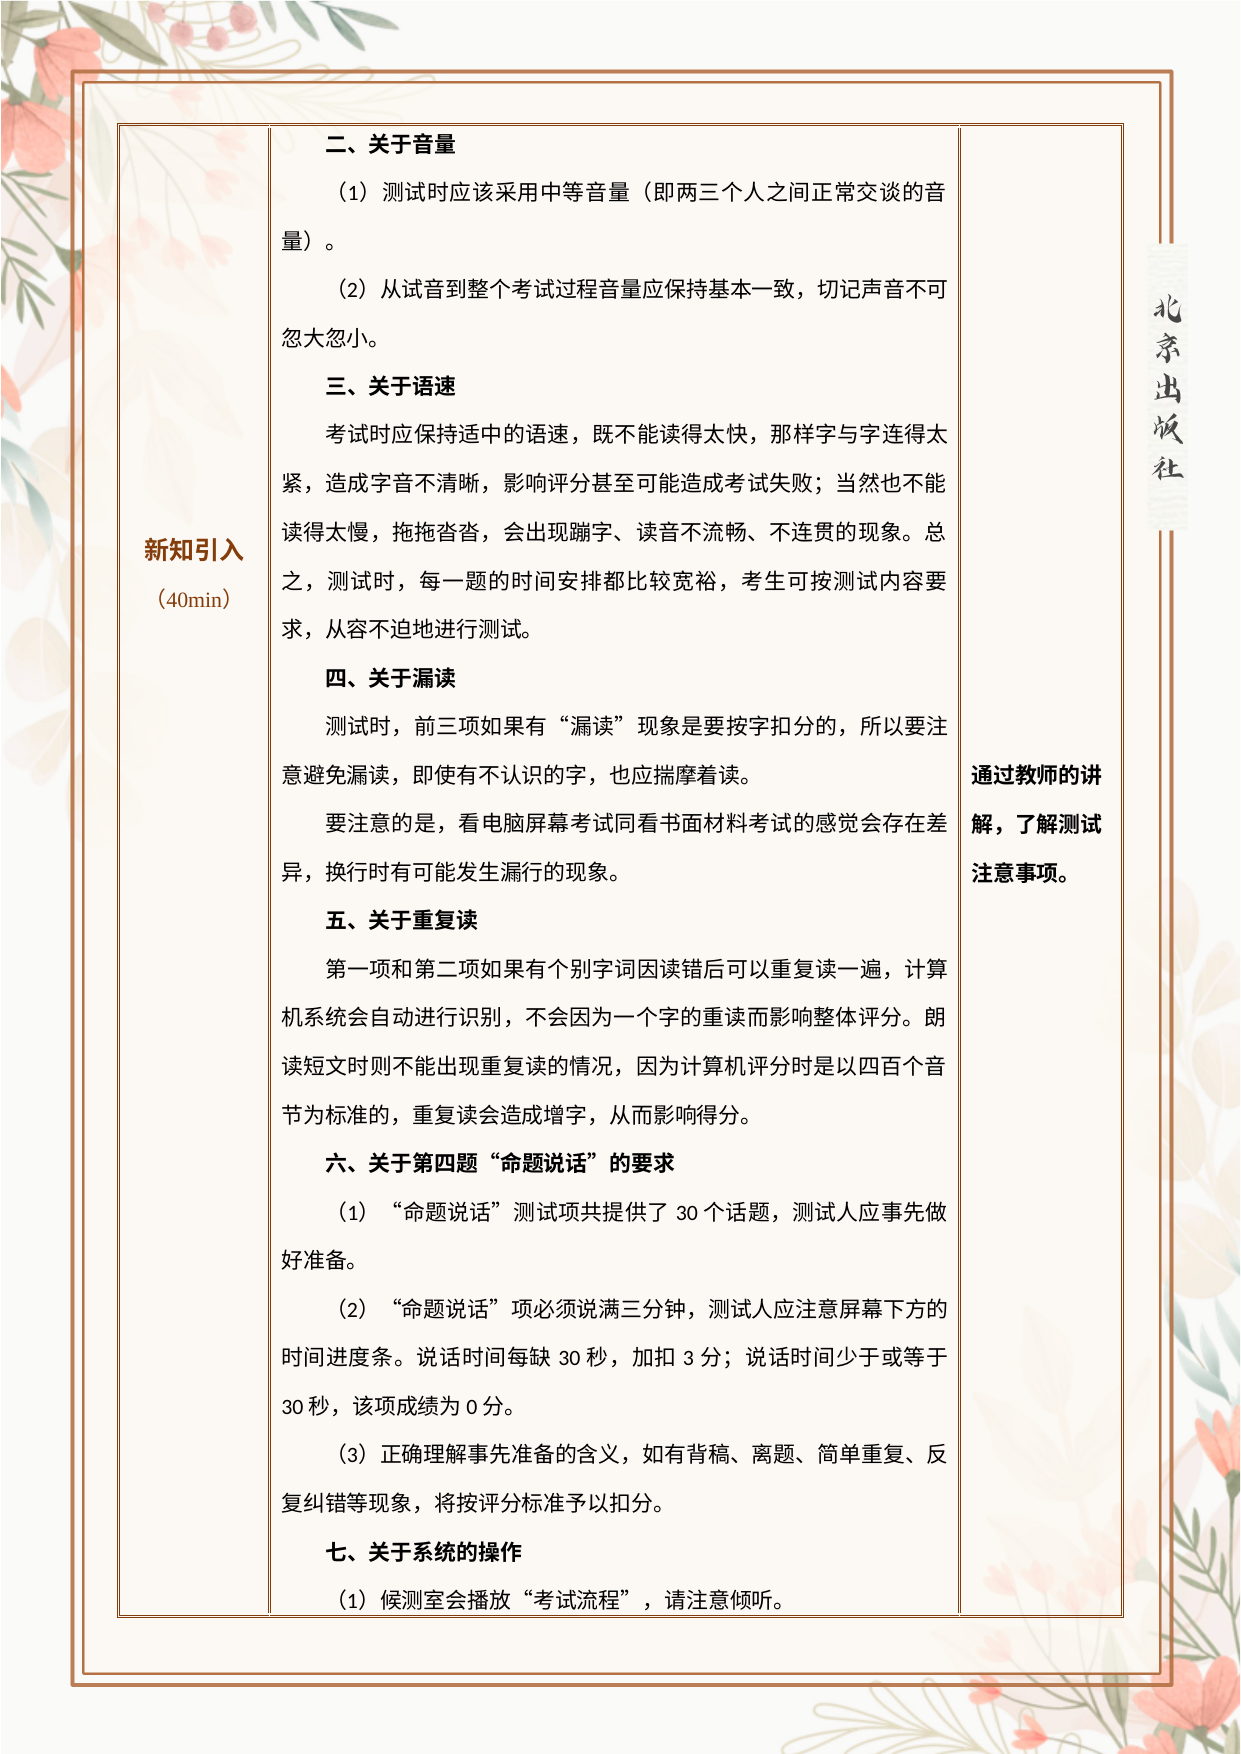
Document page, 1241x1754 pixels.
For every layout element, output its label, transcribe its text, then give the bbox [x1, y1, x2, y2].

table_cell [270, 124, 960, 1615]
table_cell 新知引入 （40min） [118, 124, 270, 1615]
picture [0, 0, 1241, 1754]
table_cell 通过教师的讲解，了解测试注意事项。 [960, 126, 1121, 1615]
